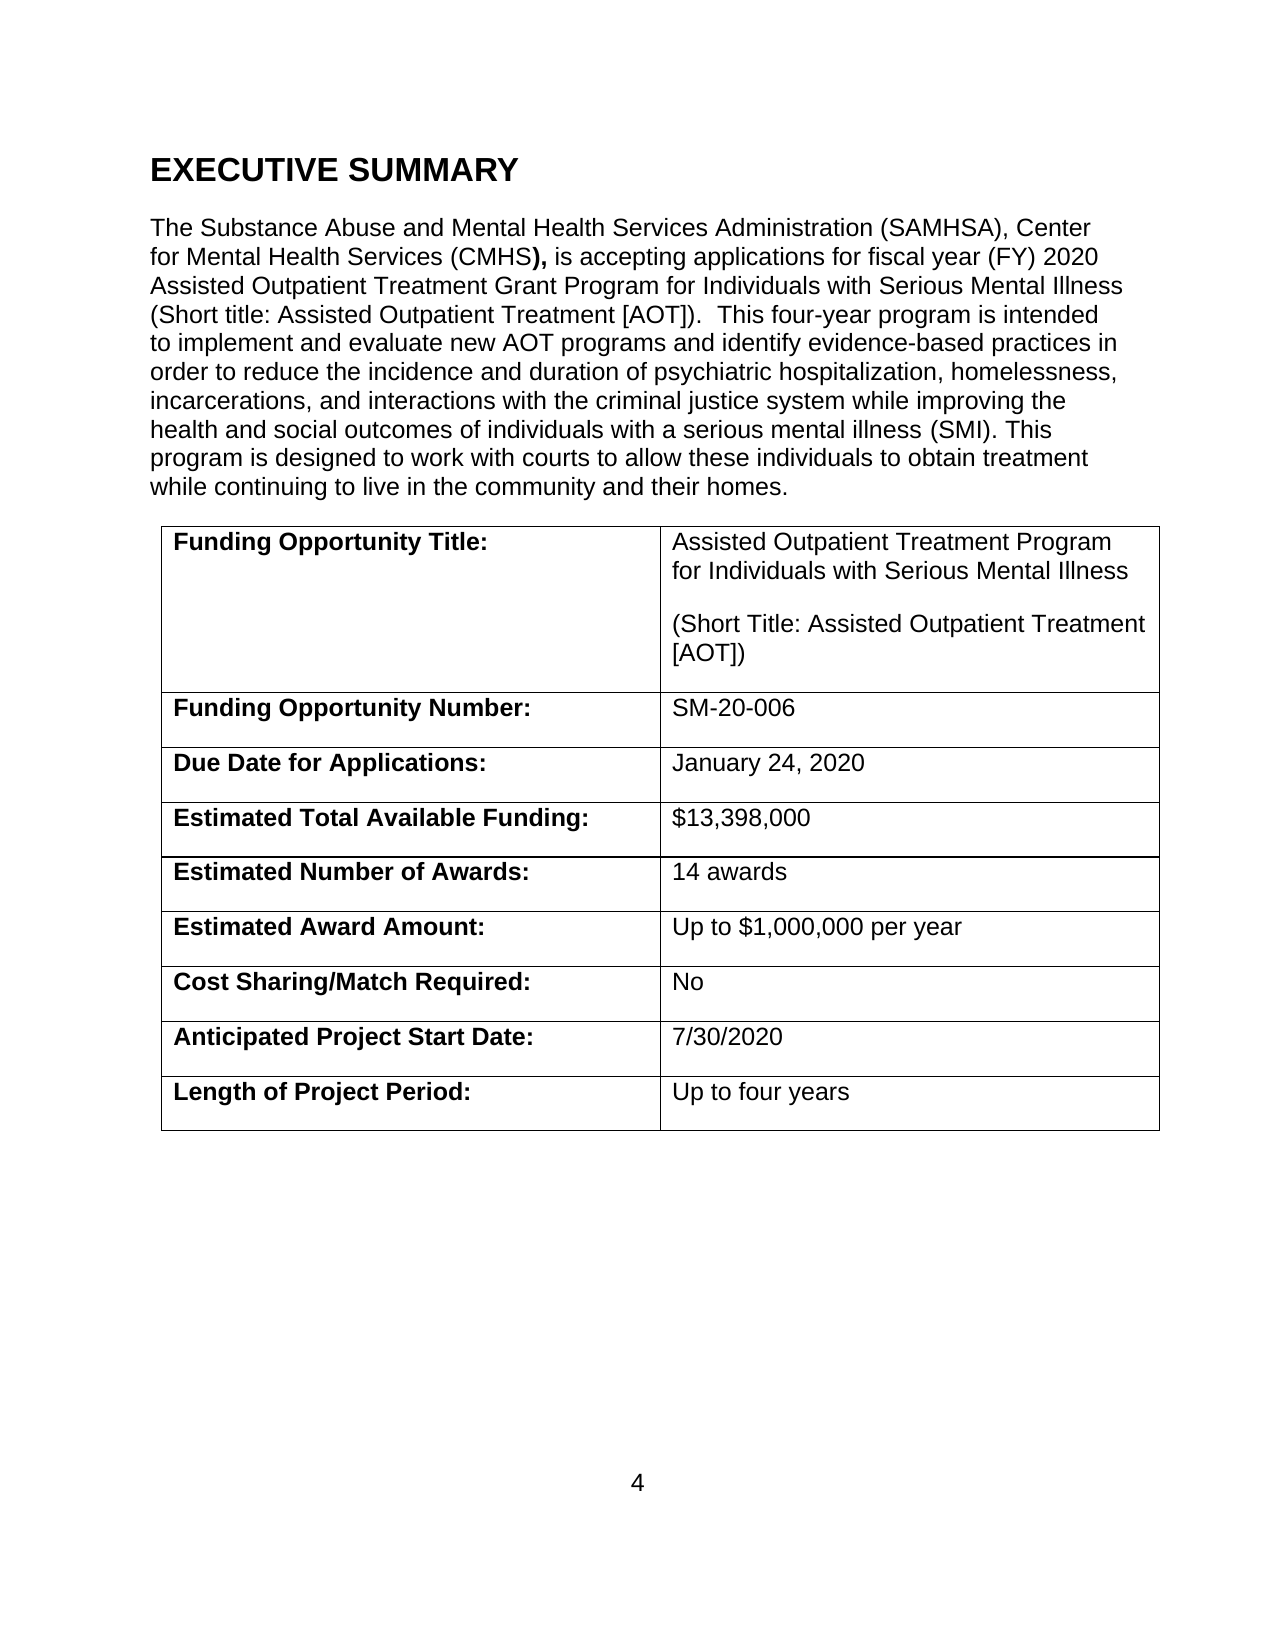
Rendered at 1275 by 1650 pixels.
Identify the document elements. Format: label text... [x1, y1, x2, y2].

table_cell 14 awards [661, 858, 1159, 911]
table_cell No [661, 967, 1159, 1021]
table_cell Due Date for Applications: [162, 748, 660, 802]
table_cell Cost Sharing/Match Required: [162, 967, 660, 1021]
table_cell Up to four years [661, 1077, 1159, 1130]
table_cell Length of Project Period: [162, 1077, 660, 1130]
table_cell Estimated Total Available Funding: [162, 803, 660, 856]
table_cell 7/30/2020 [661, 1022, 1159, 1076]
text The Substance Abuse and Mental Health Services Administration (SAMHSA), Center for Mental Health Services (CMHS), is accepting applications for fiscal year (FY) 2020 Assisted Outpatient Treatment Grant Program for Individuals with Serious Mental Illness (Short title: Assisted Outpatient Treatment [AOT]). This four-year program is intended to implement and evaluate new AOT programs and identify evidence-based practices in order to reduce the incidence and duration of psychiatric hospitalization, homelessness, incarcerations, and interactions with the criminal justice system while improving the health and social outcomes of individuals with a serious mental illness (SMI). This program is designed to work with courts to allow these individuals to obtain treatment while continuing to live in the community and their homes. [150, 213, 1125, 501]
table_cell Anticipated Project Start Date: [162, 1022, 660, 1076]
subtitle EXECUTIVE SUMMARY [150, 150, 1125, 188]
table_cell January 24, 2020 [661, 748, 1159, 802]
table_cell Estimated Award Amount: [162, 912, 660, 966]
table_cell Funding Opportunity Number: [162, 693, 660, 747]
table_cell Estimated Number of Awards: [162, 858, 660, 911]
table_cell SM-20-006 [661, 693, 1159, 747]
table_header Funding Opportunity Title: [162, 527, 660, 692]
table_header Assisted Outpatient Treatment Program for Individuals with Serious Mental Illness (Short Title: Assisted Outpatient Treatment [AOT]) [661, 527, 1159, 692]
table_cell $13,398,000 [661, 803, 1159, 856]
table_cell Up to $1,000,000 per year [661, 912, 1159, 966]
